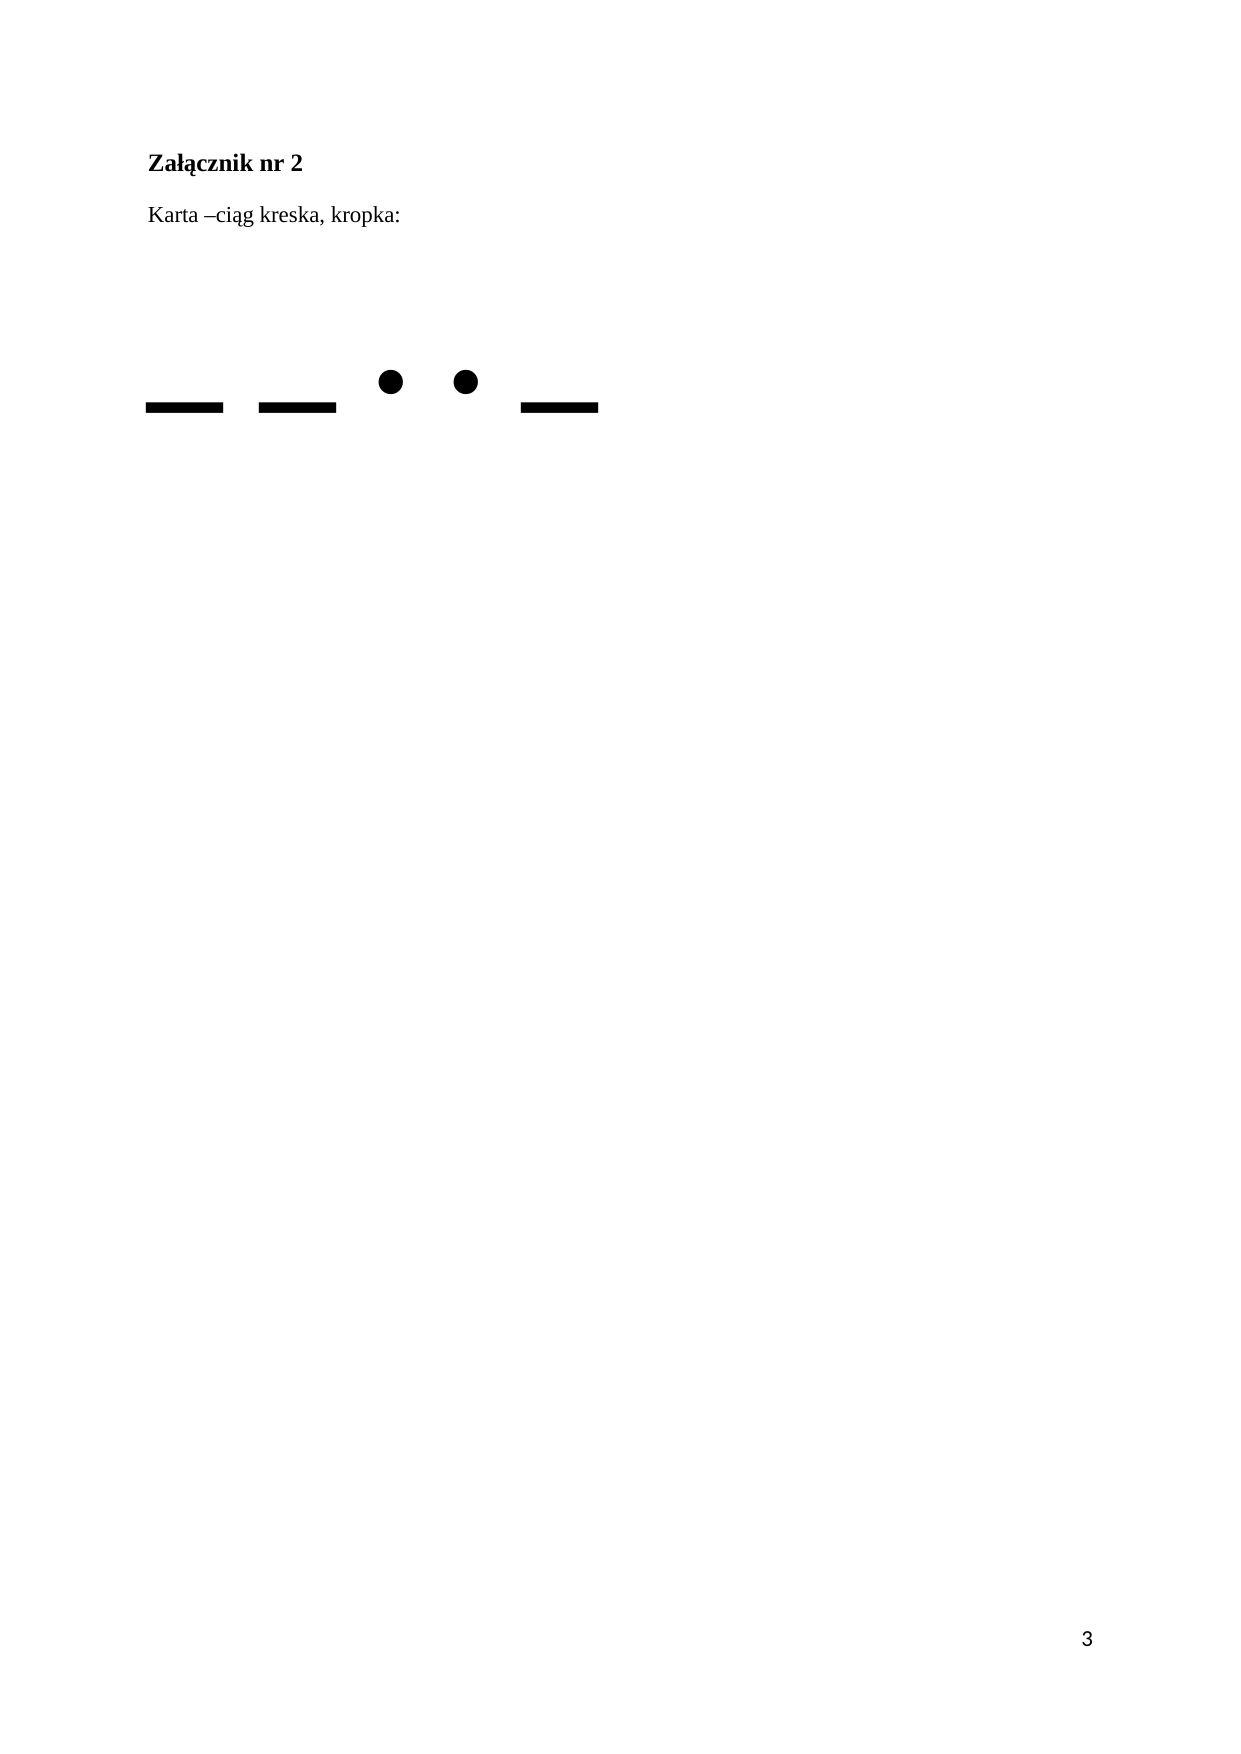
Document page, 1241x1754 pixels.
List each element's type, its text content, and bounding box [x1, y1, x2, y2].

text Karta –ciąg kreska, kropka: [148, 201, 1093, 228]
text _ _ . . _ [148, 252, 1093, 425]
text Załącznik nr 2 [148, 148, 1093, 176]
